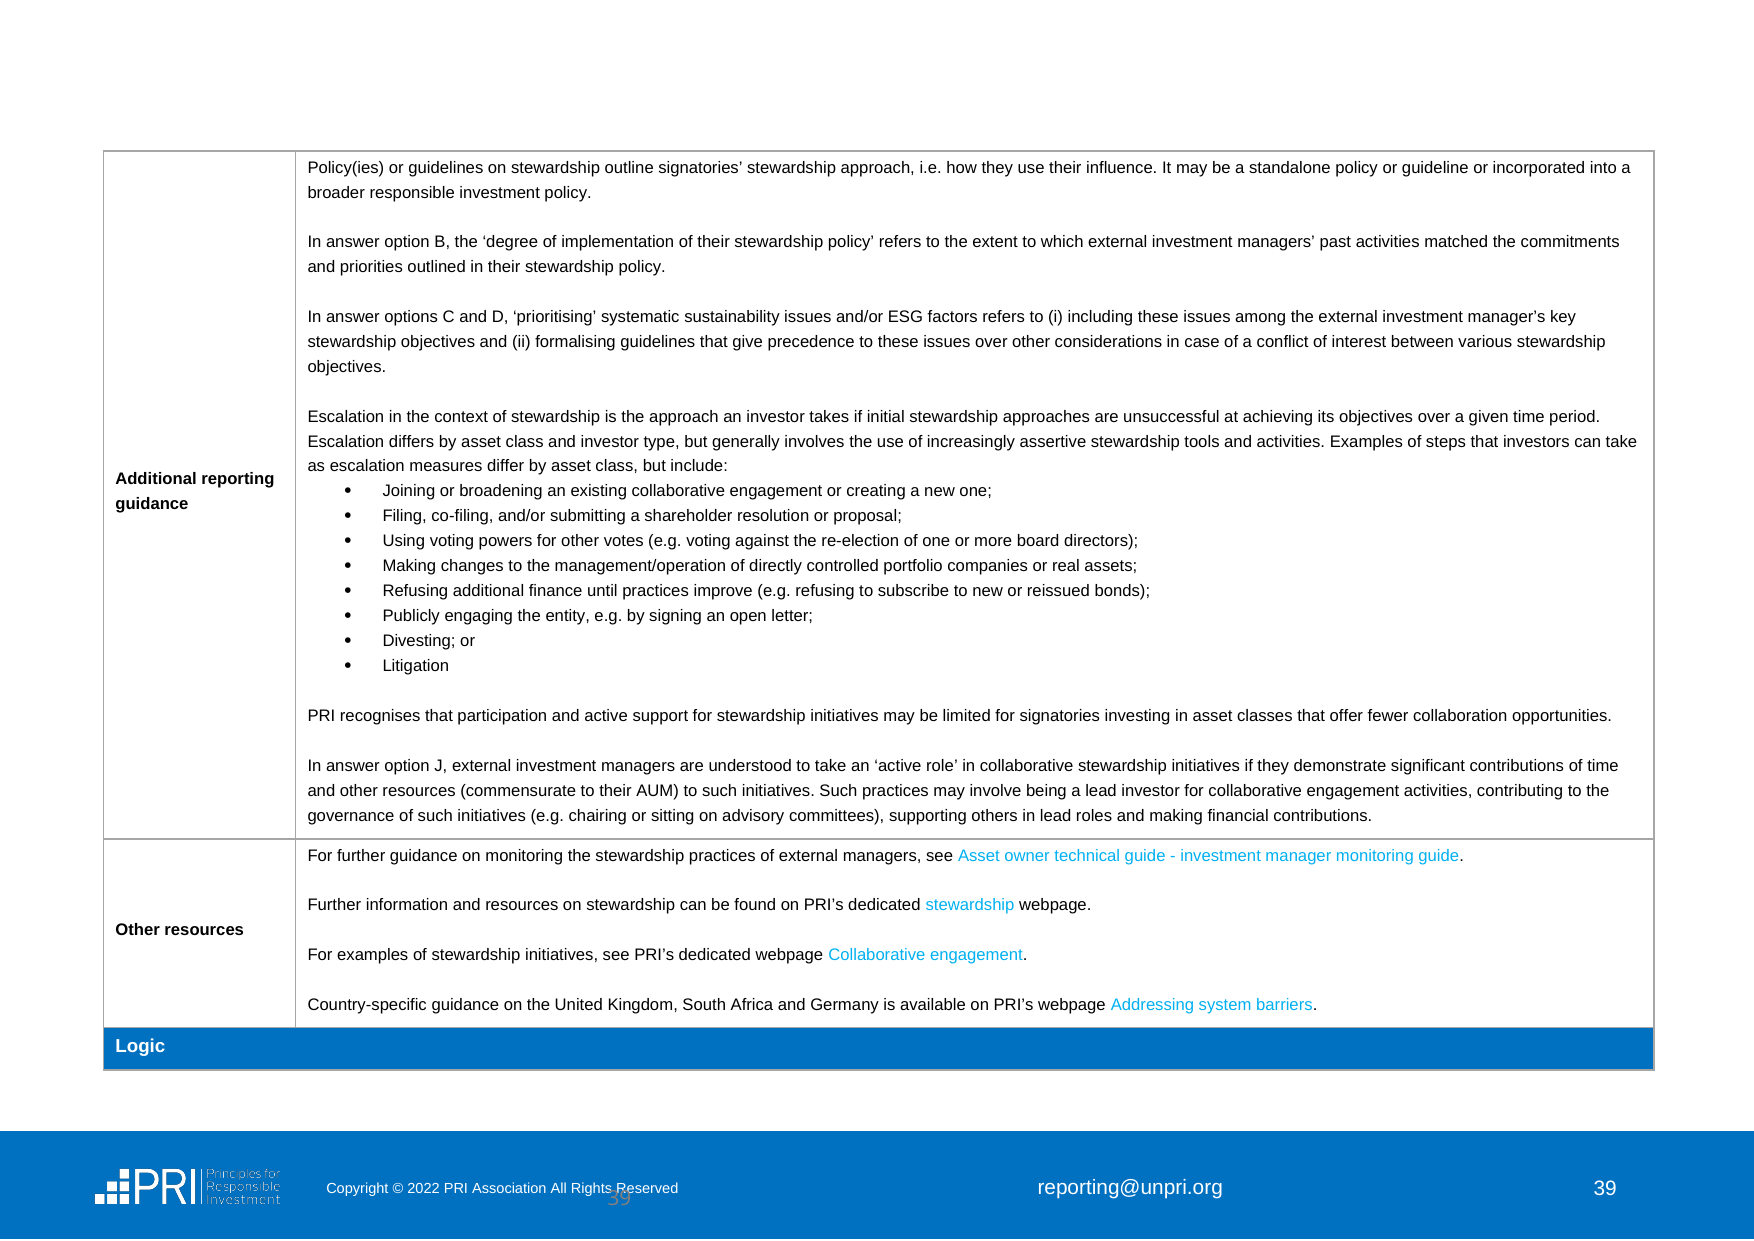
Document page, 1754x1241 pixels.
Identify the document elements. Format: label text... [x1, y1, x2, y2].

table_cell Additional reporting guidance [104, 152, 295, 838]
table_cell Other resources [104, 840, 295, 1027]
table_cell For further guidance on monitoring the stewardship practices of external managers, see Asset owner technical guide - investment manager monitoring guide. Further information and resources on stewardship can be found on PRI’s dedicated stewardship webpage. For examples of stewardship initiatives, see PRI’s dedicated webpage Collaborative engagement. Country-specific guidance on the United Kingdom, South Africa and Germany is available on PRI’s webpage Addressing system barriers. [296, 840, 1653, 1027]
table_cell Logic [104, 1028, 1653, 1069]
picture [92, 1166, 282, 1207]
table_cell Policy(ies) or guidelines on stewardship outline signatories’ stewardship approach, i.e. how they use their influence. It may be a standalone policy or guideline or incorporated into a broader responsible investment policy. In answer option B, the ‘degree of implementation of their stewardship policy’ refers to the extent to which external investment managers’ past activities matched the commitments and priorities outlined in their stewardship policy. In answer options C and D, ‘prioritising’ systematic sustainability issues and/or ESG factors refers to (i) including these issues among the external investment manager’s key stewardship objectives and (ii) formalising guidelines that give precedence to these issues over other considerations in case of a conflict of interest between various stewardship objectives. Escalation in the context of stewardship is the approach an investor takes if initial stewardship approaches are unsuccessful at achieving its objectives over a given time period. Escalation differs by asset class and investor type, but generally involves the use of increasingly assertive stewardship tools and activities. Examples of steps that investors can take as escalation measures differ by asset class, but include: Joining or broadening an existing collaborative engagement or creating a new one; Filing, co-filing, and/or submitting a shareholder resolution or proposal; Using voting powers for other votes (e.g. voting against the re-election of one or more board directors); Making changes to the management/operation of directly controlled portfolio companies or real assets; Refusing additional finance until practices improve (e.g. refusing to subscribe to new or reissued bonds); Publicly engaging the entity, e.g. by signing an open letter; Divesting; or Litigation PRI recognises that participation and active support for stewardship initiatives may be limited for signatories investing in asset classes that offer fewer collaboration opportunities. In answer option J, external investment managers are understood to take an ‘active role’ in collaborative stewardship initiatives if they demonstrate significant contributions of time and other resources (commensurate to their AUM) to such initiatives. Such practices may involve being a lead investor for collaborative engagement activities, contributing to the governance of such initiatives (e.g. chairing or sitting on advisory committees), supporting others in lead roles and making financial contributions. [296, 152, 1653, 838]
